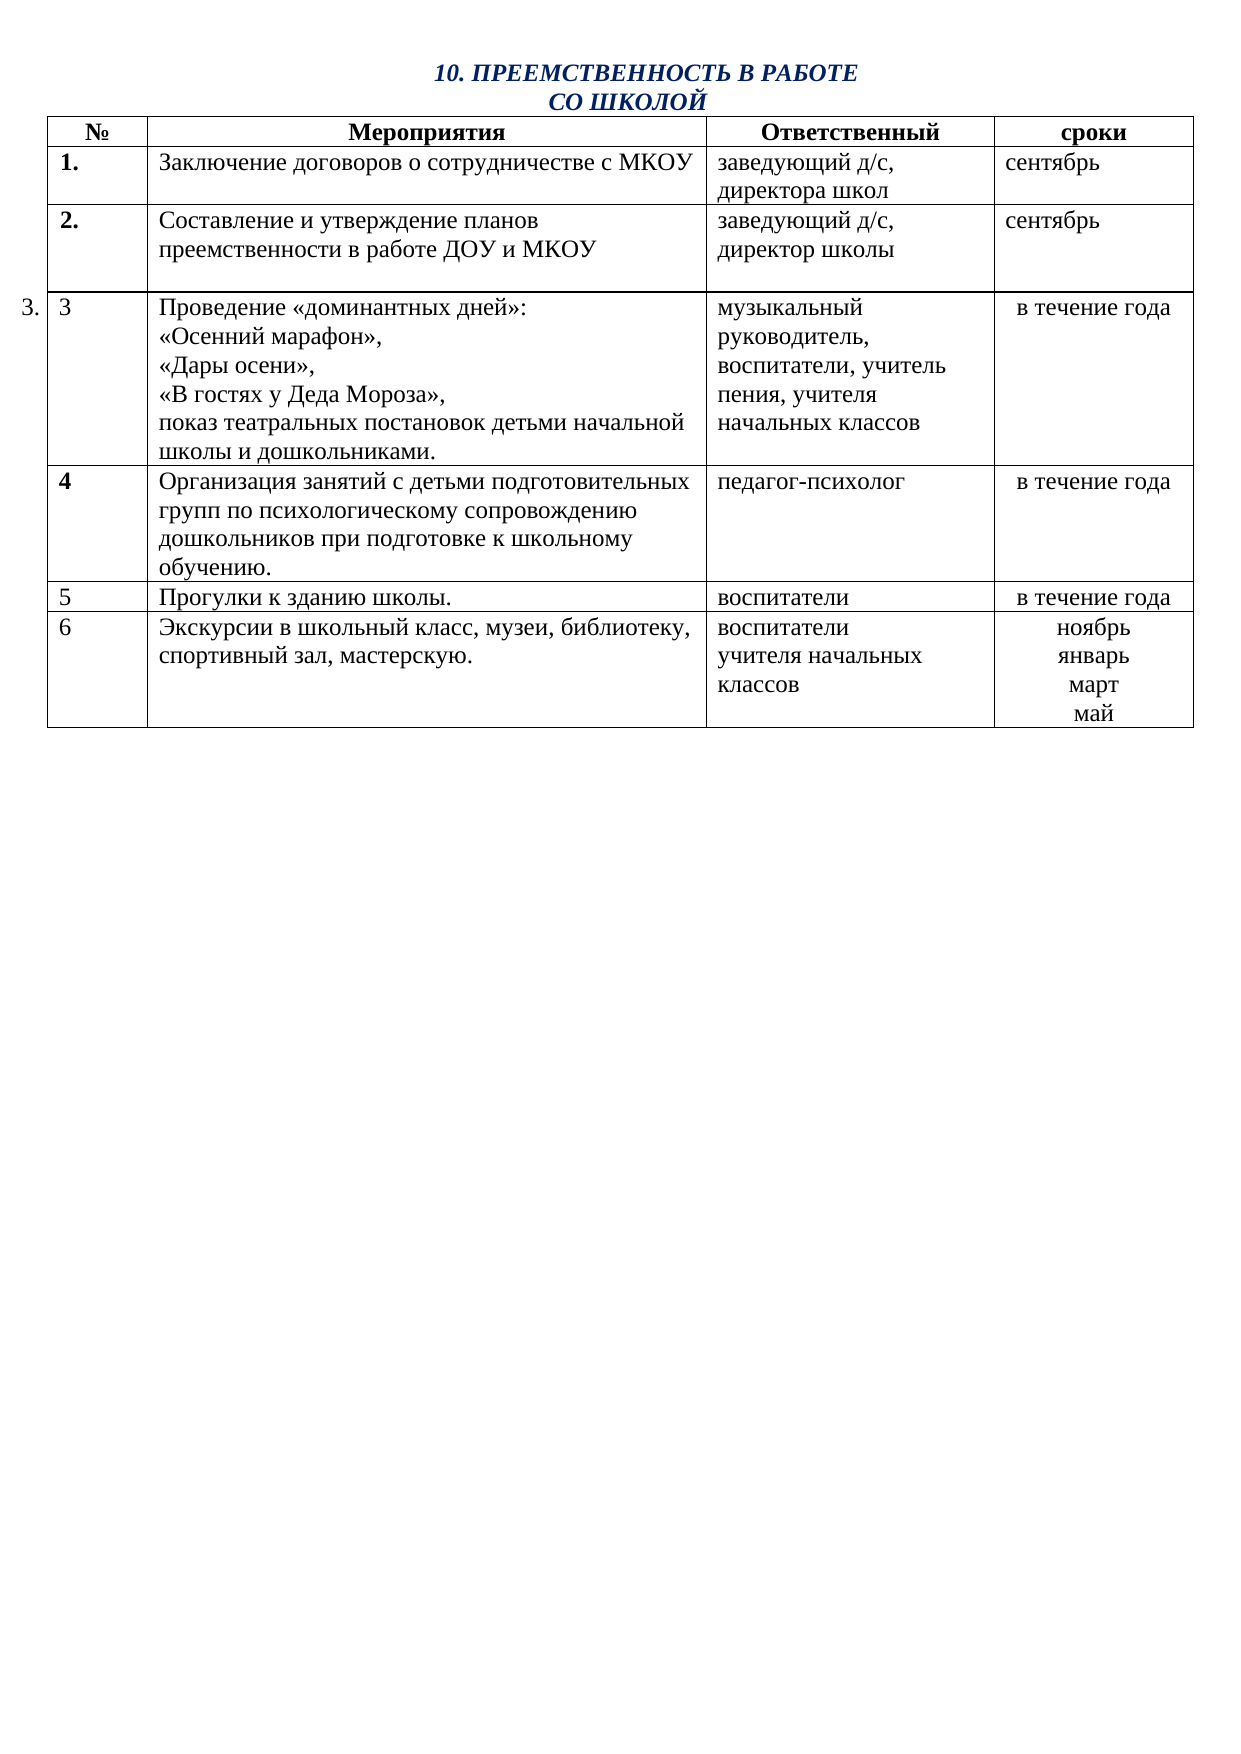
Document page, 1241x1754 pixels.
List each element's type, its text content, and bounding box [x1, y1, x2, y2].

table_cell ноябрь январь март май [995, 612, 1193, 727]
table_cell Проведение «доминантных дней»: «Осенний марафон», «Дары осени», «В гостях у Деда Мороза», показ театральных постановок детьми начальной школы и дошкольниками. [148, 293, 706, 465]
table_cell 3 [48, 293, 147, 465]
table_cell воспитатели учителя начальных классов [707, 612, 994, 727]
table_cell в течение года [995, 293, 1193, 465]
table_cell Заключение договоров о сотрудничестве с МКОУ [148, 147, 706, 204]
table_cell музыкальный руководитель, воспитатели, учитель пения, учителя начальных классов [707, 293, 994, 465]
table_cell 6 [48, 612, 147, 727]
table_cell в течение года [995, 466, 1193, 581]
table_cell в течение года [995, 582, 1193, 611]
table_header Мероприятия [148, 117, 706, 146]
table_cell сентябрь [995, 147, 1193, 204]
table_cell заведующий д/с, директор школы [707, 205, 994, 291]
table_cell заведующий д/с, директора школ [707, 147, 994, 204]
table_cell [48, 205, 147, 291]
table_cell 4 [48, 466, 147, 581]
text СО ШКОЛОЙ [59, 87, 1196, 116]
table_cell 5 [48, 582, 147, 611]
list 10. ПРЕЕМСТВЕННОСТЬ В РАБОТЕ [97, 58, 1196, 87]
table_cell сентябрь [995, 205, 1193, 291]
table_cell педагог-психолог [707, 466, 994, 581]
table_header сроки [995, 117, 1193, 146]
table_cell Организация занятий с детьми подготовительных групп по психологическому сопровождению дошкольников при подготовке к школьному обучению. [148, 466, 706, 581]
table_cell Прогулки к зданию школы. [148, 582, 706, 611]
table_cell воспитатели [707, 582, 994, 611]
table_cell Составление и утверждение планов преемственности в работе ДОУ и МКОУ [148, 205, 706, 291]
table_cell Экскурсии в школьный класс, музеи, библиотеку, спортивный зал, мастерскую. [148, 612, 706, 727]
table_header Ответственный [707, 117, 994, 146]
table_header № [48, 117, 147, 146]
table_cell [48, 147, 147, 204]
